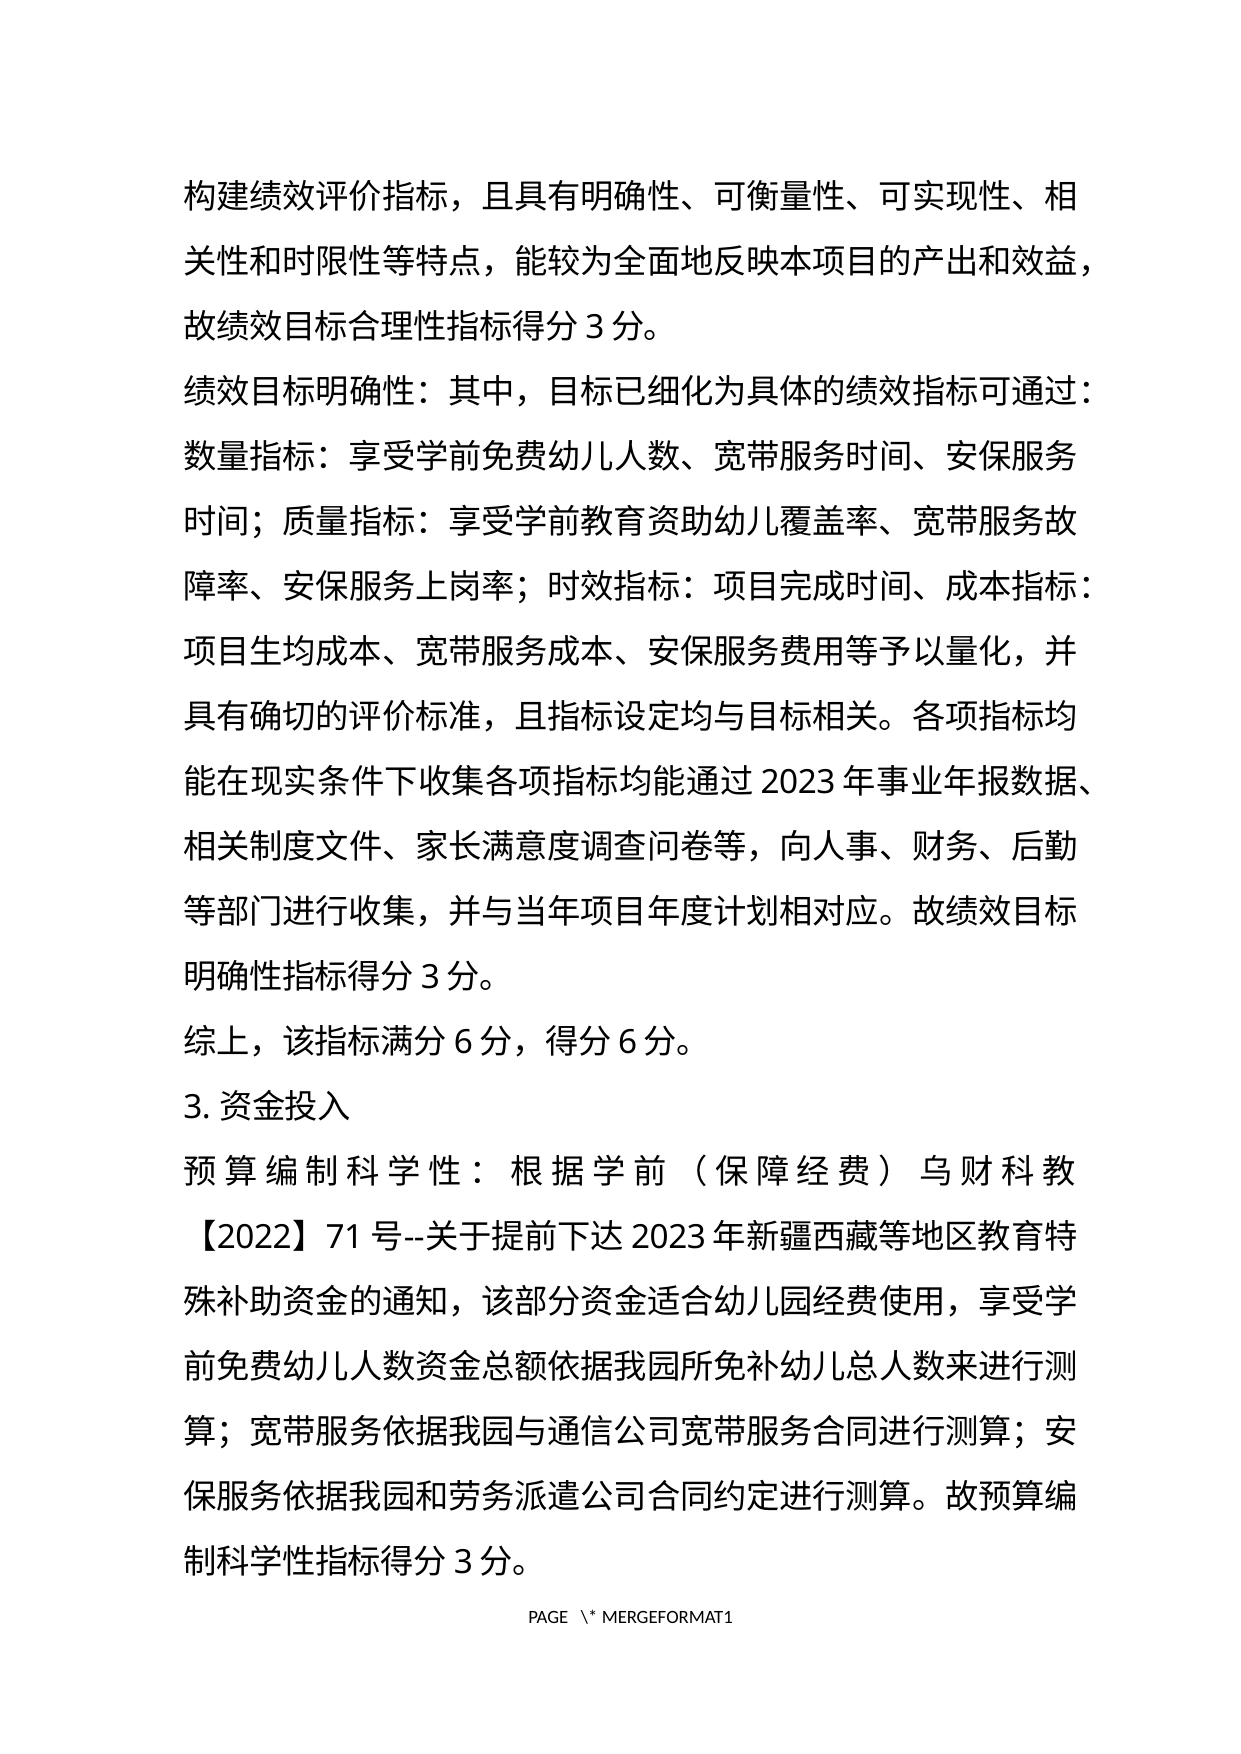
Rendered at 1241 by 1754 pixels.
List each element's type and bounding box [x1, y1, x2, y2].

text [183, 162, 1078, 1592]
